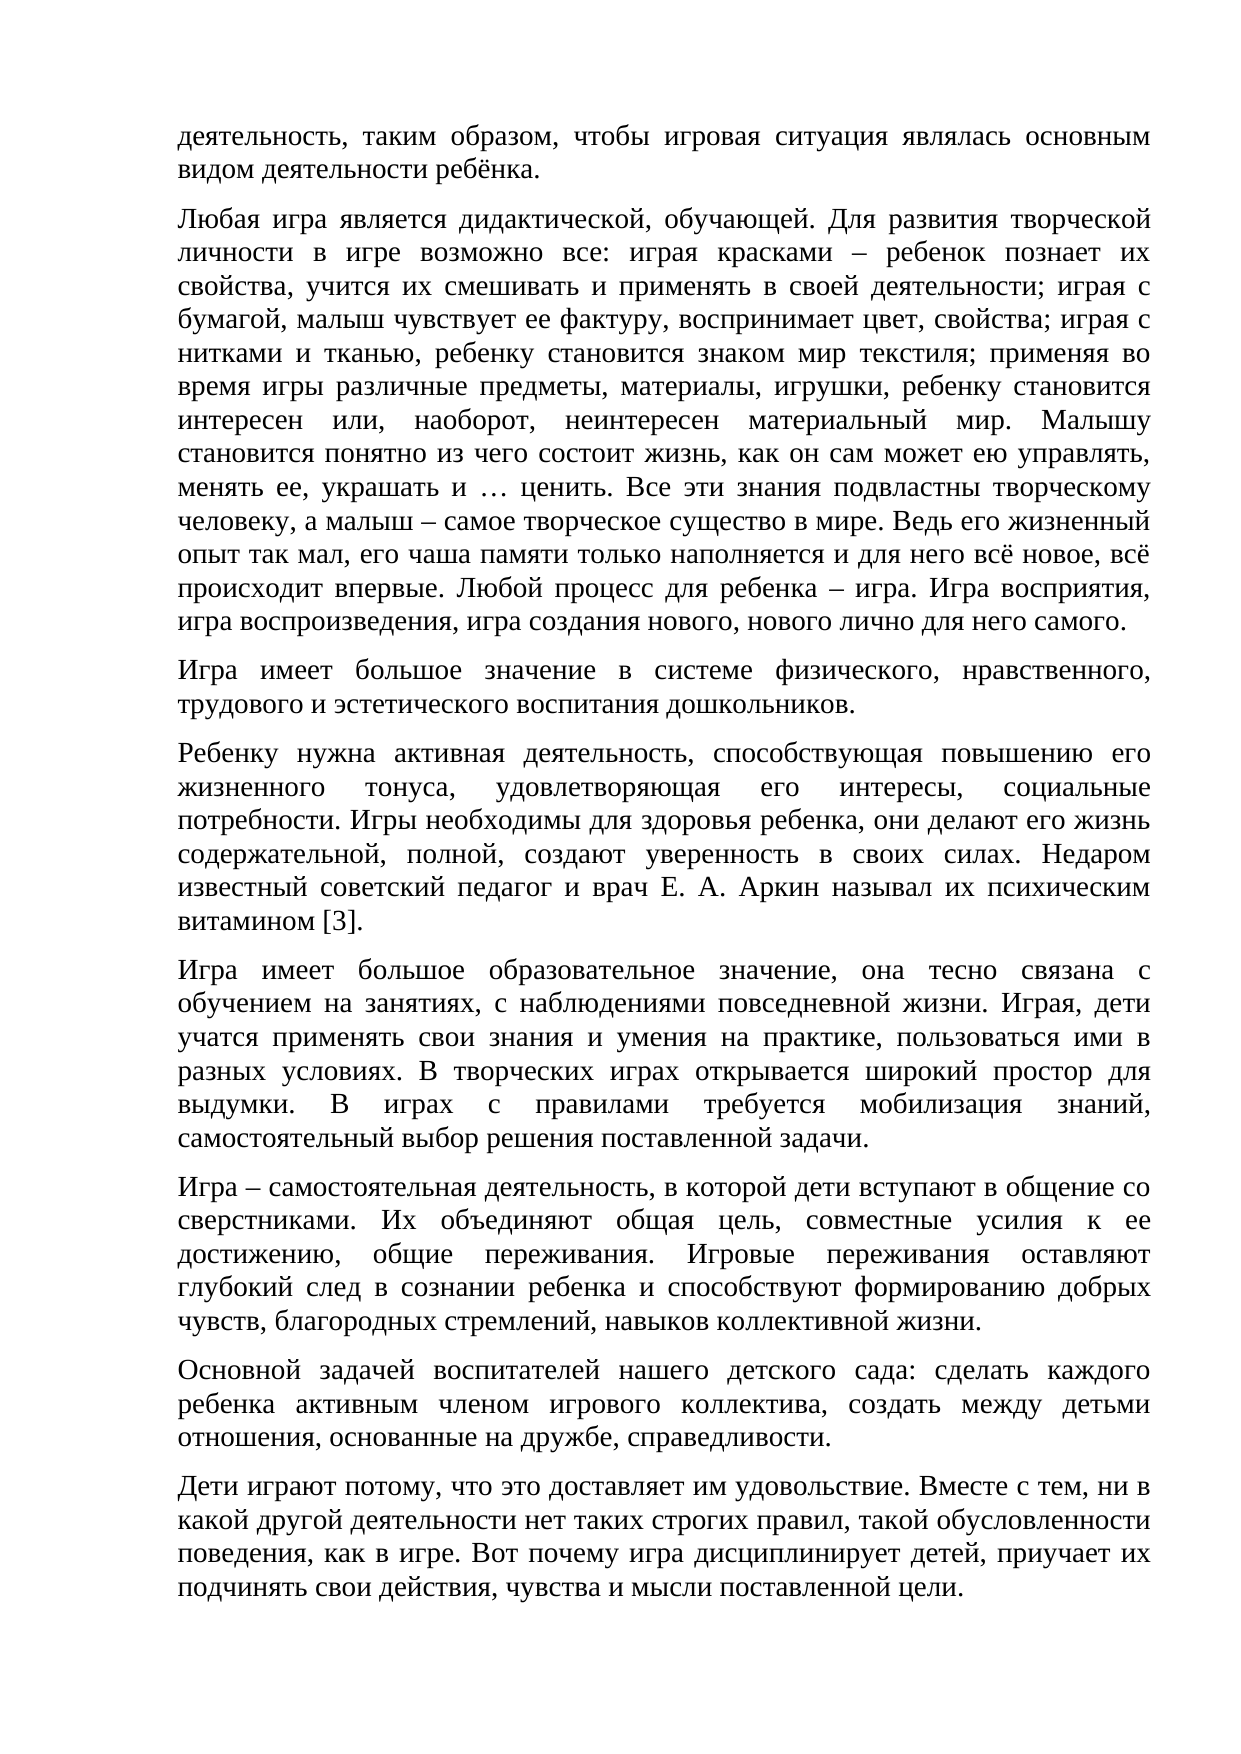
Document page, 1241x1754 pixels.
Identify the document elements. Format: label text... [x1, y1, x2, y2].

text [177, 118, 1152, 185]
text Игра имеет большое образовательное значение, она тесно связана с обучением на занятиях, с наблюдениями повседневной жизни. Играя, дети учатся применять свои знания и умения на практике, пользоваться ими в разных условиях. В творческих играх открывается широкий простор для выдумки. В играх с правилами требуется мобилизация знаний, самостоятельный выбор решения поставленной задачи. [177, 952, 1152, 1153]
text Основной задачей воспитателей нашего детского сада: сделать каждого ребенка активным членом игрового коллектива, создать между детьми отношения, основанные на дружбе, справедливости. [177, 1352, 1152, 1453]
text Ребенку нужна активная деятельность, способствующая повышению его жизненного тонуса, удовлетворяющая его интересы, социальные потребности. Игры необходимы для здоровья ребенка, они делают его жизнь содержательной, полной, создают уверенность в своих силах. Недаром известный советский педагог и врач Е. А. Аркин называл их психическим витамином [3]. [177, 735, 1152, 936]
text Игра имеет большое значение в системе физического, нравственного, трудового и эстетического воспитания дошкольников. [177, 652, 1152, 719]
text Дети играют потому, что это доставляет им удовольствие. Вместе с тем, ни в какой другой деятельности нет таких строгих правил, такой обусловленности поведения, как в игре. Вот почему игра дисциплинирует детей, приучает их подчинять свои действия, чувства и мысли поставленной цели. [177, 1468, 1152, 1603]
text Игра – самостоятельная деятельность, в которой дети вступают в общение со сверстниками. Их объединяют общая цель, совместные усилия к ее достижению, общие переживания. Игровые переживания оставляют глубокий след в сознании ребенка и способствуют формированию добрых чувств, благородных стремлений, навыков коллективной жизни. [177, 1169, 1152, 1337]
text Любая игра является дидактической, обучающей. Для развития творческой личности в игре возможно все: играя красками – ребенок познает их свойства, учится их смешивать и применять в своей деятельности; играя с бумагой, малыш чувствует ее фактуру, воспринимает цвет, свойства; играя с нитками и тканью, ребенку становится знаком мир текстиля; применяя во время игры различные предметы, материалы, игрушки, ребенку становится интересен или, наоборот, неинтересен материальный мир. Малышу становится понятно из чего состоит жизнь, как он сам может ею управлять, менять ее, украшать и … ценить. Все эти знания подвластны творческому человеку, а малыш – самое творческое существо в мире. Ведь его жизненный опыт так мал, его чаша памяти только наполняется и для него всё новое, всё происходит впервые. Любой процесс для ребенка – игра. Игра восприятия, игра воспроизведения, игра создания нового, нового лично для него самого. [177, 201, 1152, 637]
